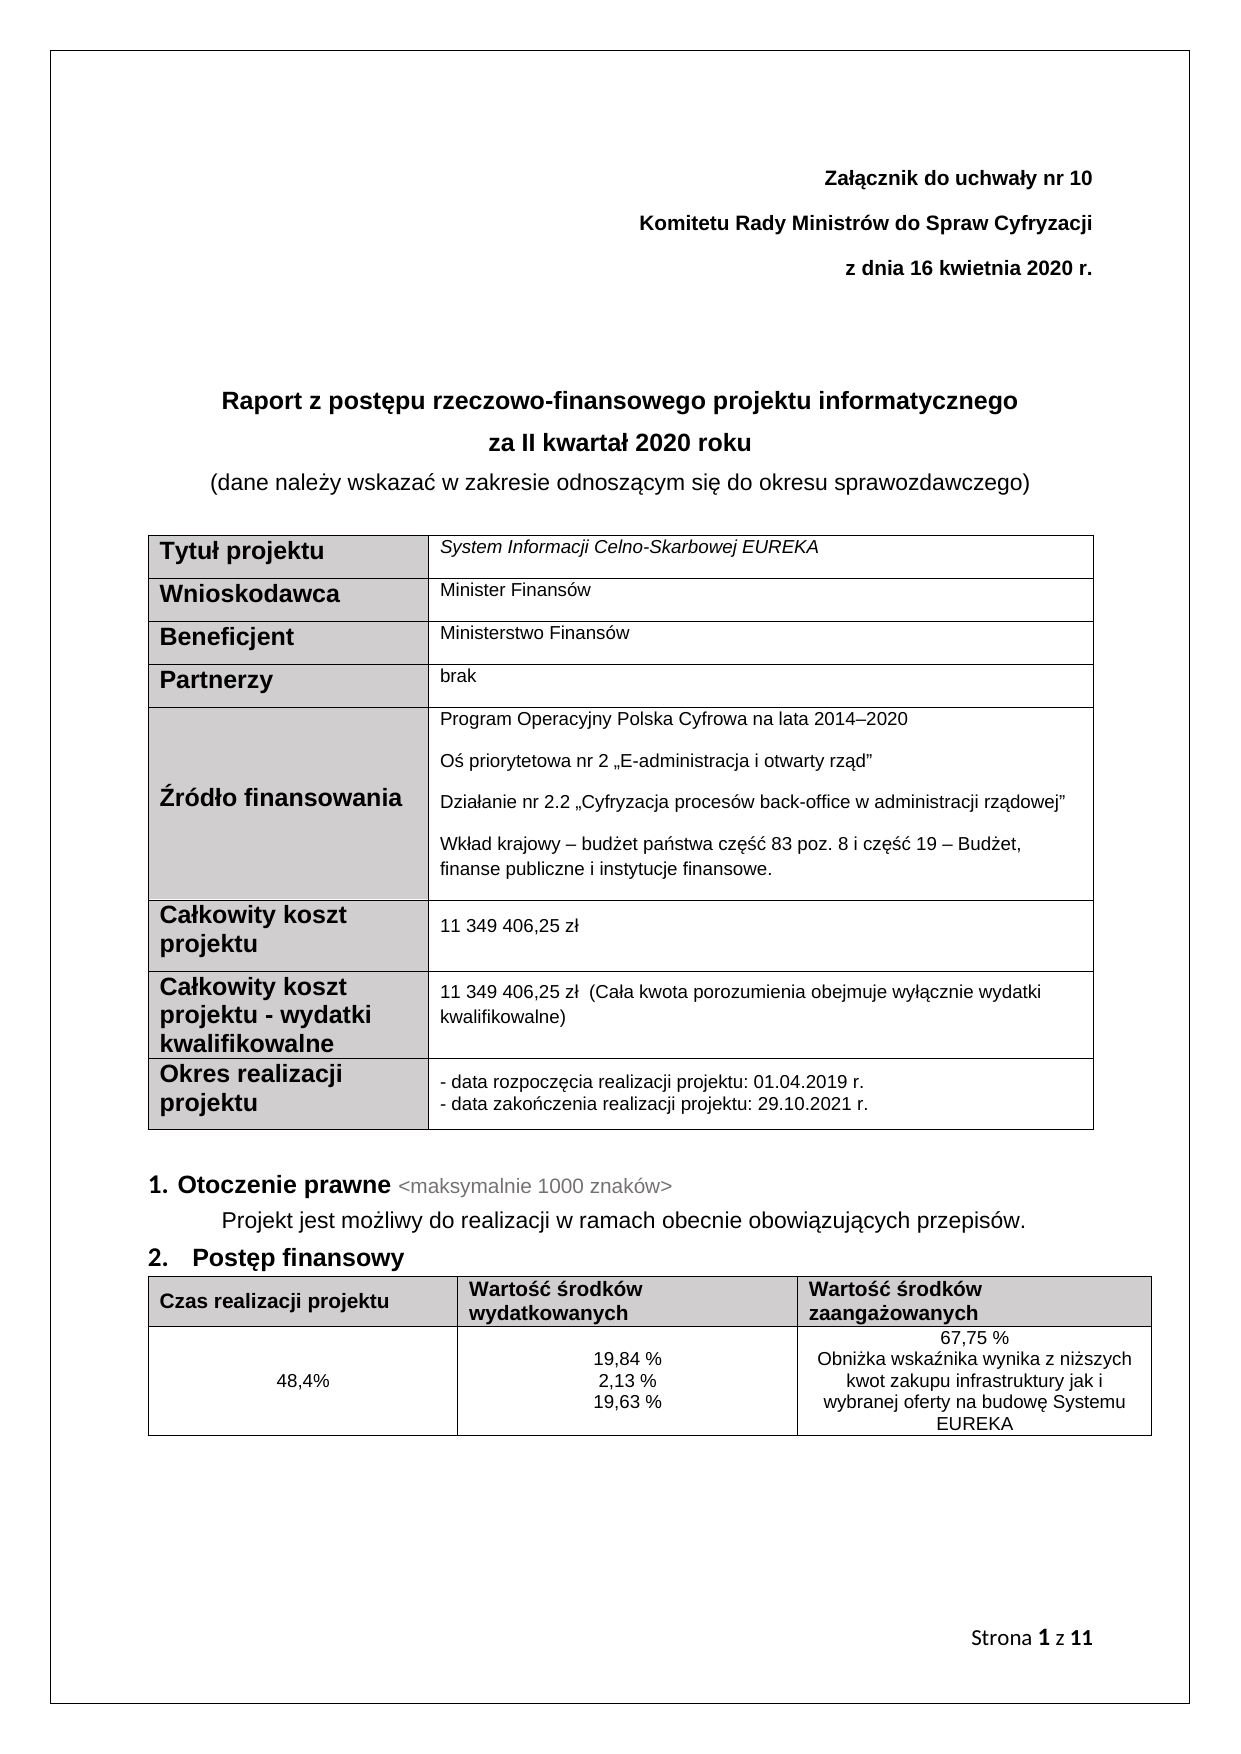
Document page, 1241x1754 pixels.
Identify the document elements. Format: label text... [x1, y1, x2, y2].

subtitle Raport z postępu rzeczowo-finansowego projektu informatycznego [148, 386, 1093, 415]
text z dnia 16 kwietnia 2020 r. [148, 255, 1093, 279]
subtitle Otoczenie prawne <maksymalnie 1000 znaków> [148, 1167, 1063, 1200]
table_cell Beneficjent [149, 622, 428, 664]
table_cell 19,84 % 2,13 % 19,63 % [458, 1327, 797, 1434]
table_header Czas realizacji projektu [149, 1277, 457, 1326]
table_cell brak [429, 665, 1093, 707]
table_header Tytuł projektu [149, 536, 428, 578]
table_cell Wnioskodawca [149, 579, 428, 621]
table_cell Program Operacyjny Polska Cyfrowa na lata 2014–2020 Oś priorytetowa nr 2 „E-administracja i otwarty rząd” Działanie nr 2.2 „Cyfryzacja procesów back-office w administracji rządowej” Wkład krajowy – budżet państwa część 83 poz. 8 i część 19 – Budżet, finanse publiczne i instytucje finansowe. [429, 708, 1093, 899]
subtitle Postęp finansowy [148, 1240, 1093, 1273]
subtitle za II kwartał 2020 roku [148, 427, 1093, 456]
table_cell 48,4% [149, 1327, 457, 1434]
table_header Wartość środków zaangażowanych [798, 1277, 1151, 1326]
text (dane należy wskazać w zakresie odnoszącym się do okresu sprawozdawczego) [148, 469, 1093, 495]
table_cell Całkowity koszt projektu - wydatki kwalifikowalne [149, 972, 428, 1058]
table_cell 67,75 % Obniżka wskaźnika wynika z niższych kwot zakupu infrastruktury jak i wybranej oferty na budowę Systemu EUREKA [798, 1327, 1151, 1434]
text Załącznik do uchwały nr 10 [148, 166, 1093, 190]
table_cell Całkowity koszt projektu [149, 901, 428, 971]
table_cell Partnerzy [149, 665, 428, 707]
table_cell Źródło finansowania [149, 708, 428, 899]
text Komitetu Rady Ministrów do Spraw Cyfryzacji [148, 211, 1093, 235]
table_cell Okres realizacji projektu [149, 1059, 428, 1129]
table_cell Ministerstwo Finansów [429, 622, 1093, 664]
table_cell 11 349 406,25 zł [429, 901, 1093, 971]
table_header System Informacji Celno-Skarbowej EUREKA [429, 536, 1093, 578]
table_cell Minister Finansów [429, 579, 1093, 621]
table_cell - data rozpoczęcia realizacji projektu: 01.04.2019 r. - data zakończenia realizacji projektu: 29.10.2021 r. [429, 1059, 1093, 1129]
table_cell 11 349 406,25 zł (Cała kwota porozumienia obejmuje wyłącznie wydatki kwalifikowalne) [429, 972, 1093, 1058]
subtitle Projekt jest możliwy do realizacji w ramach obecnie obowiązujących przepisów. [148, 1207, 1093, 1233]
table_header Wartość środków wydatkowanych [458, 1277, 797, 1326]
